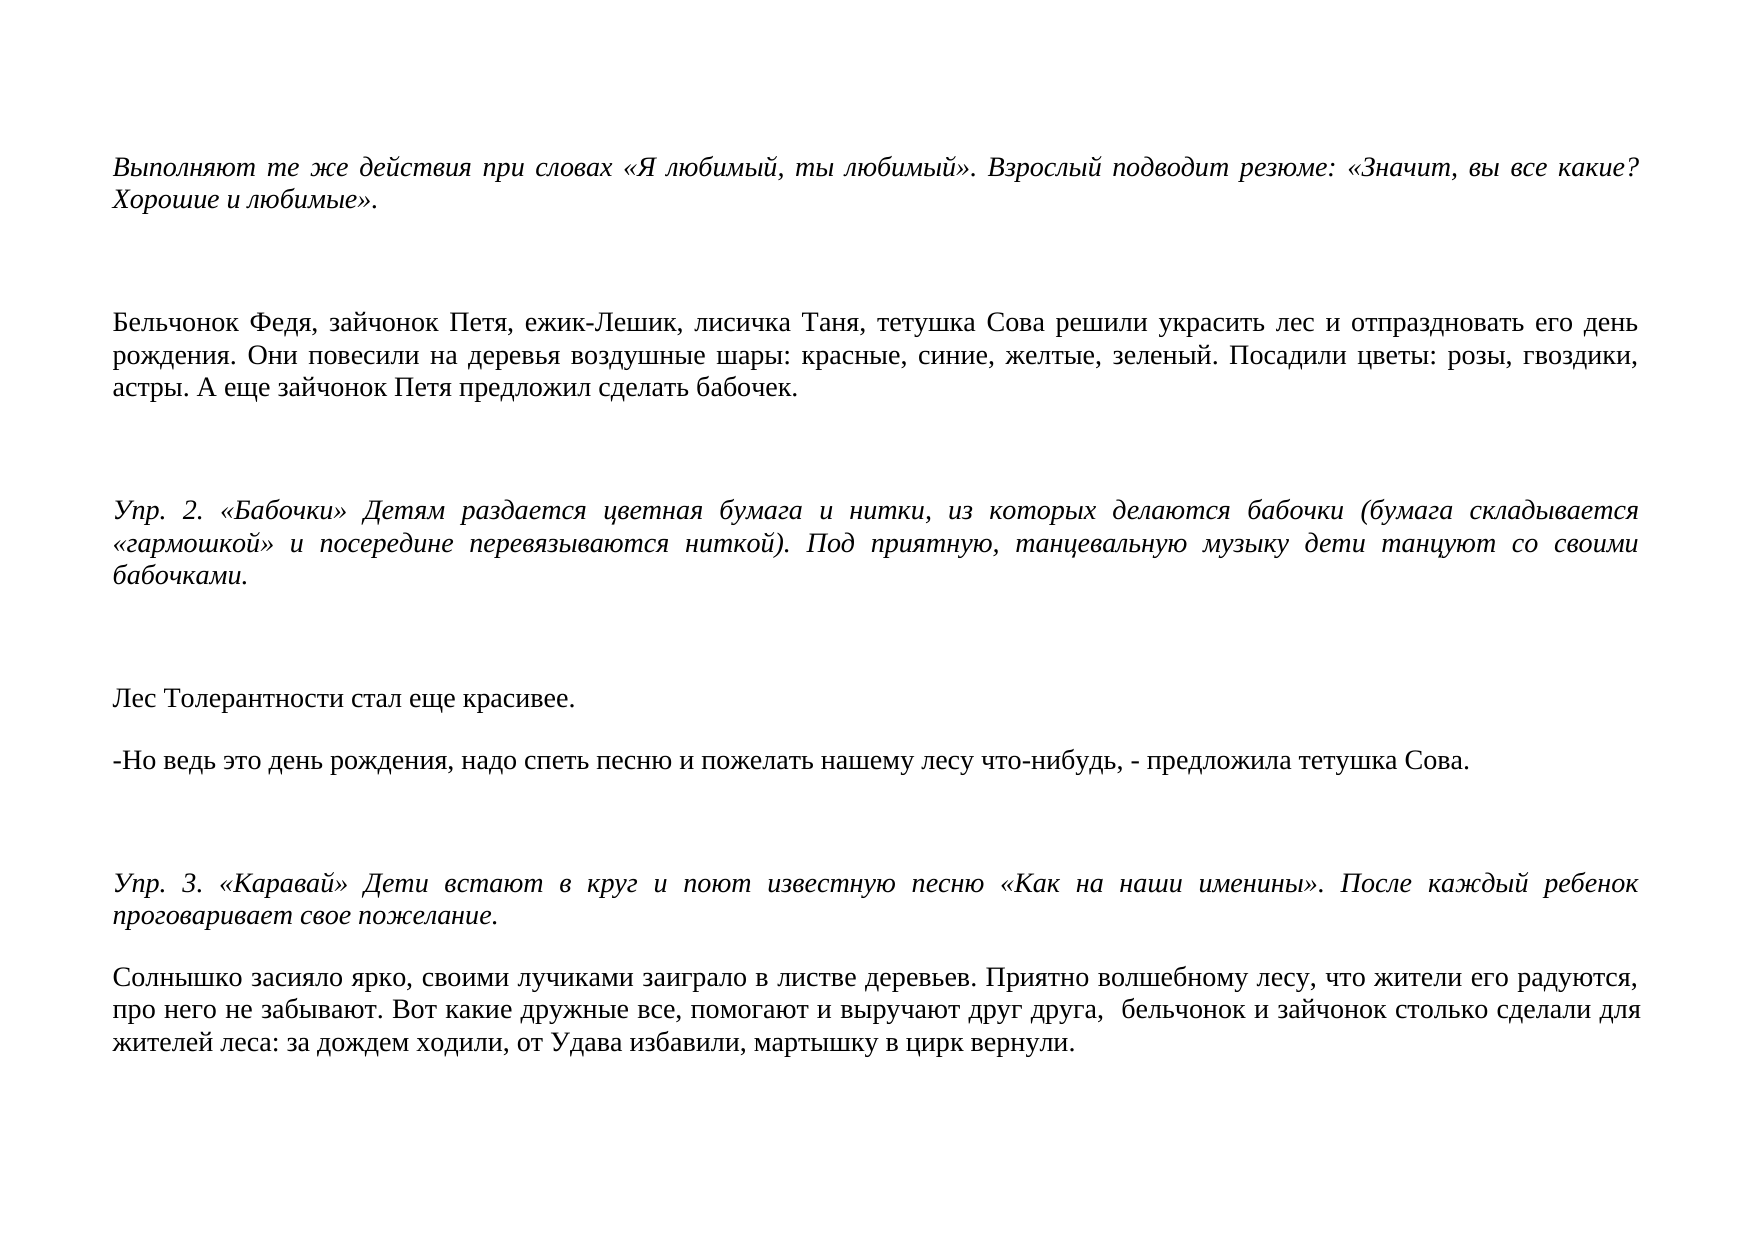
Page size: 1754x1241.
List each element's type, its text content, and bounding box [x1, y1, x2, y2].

text Солнышко засияло ярко, своими лучиками заиграло в листве деревьев. Приятно волшебному лесу, что жители его радуются, про него не забывают. Вот какие дружные все, помогают и выручают друг друга, бельчонок и зайчонок столько сделали для жителей леса: за дождем ходили, от Удава избавили, мартышку в цирк вернули. [112, 960, 1641, 1057]
text Бельчонок Федя, зайчонок Петя, ежик-Лешик, лисичка Таня, тетушка Сова решили украсить лес и отпраздновать его день рождения. Они повесили на деревья воздушные шары: красные, синие, желтые, зеленый. Посадили цветы: розы, гвоздики, астры. А еще зайчонок Петя предложил сделать бабочек. [112, 306, 1641, 403]
text Упр. 2. «Бабочки» Детям раздается цветная бумага и нитки, из которых делаются бабочки (бумага складывается «гармошкой» и посередине перевязываются ниткой). Под приятную, танцевальную музыку дети танцуют со своими бабочками. [112, 493, 1641, 591]
text Упр. 3. «Каравай» Дети встают в круг и поют известную песню «Как на наши именины». После каждый ребенок проговаривает свое пожелание. [112, 866, 1641, 931]
text -Но ведь это день рождения, надо спеть песню и пожелать нашему лесу что-нибудь, - предложила тетушка Сова. [112, 743, 1641, 775]
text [112, 150, 1641, 215]
text Лес Толерантности стал еще красивее. [112, 681, 1641, 714]
